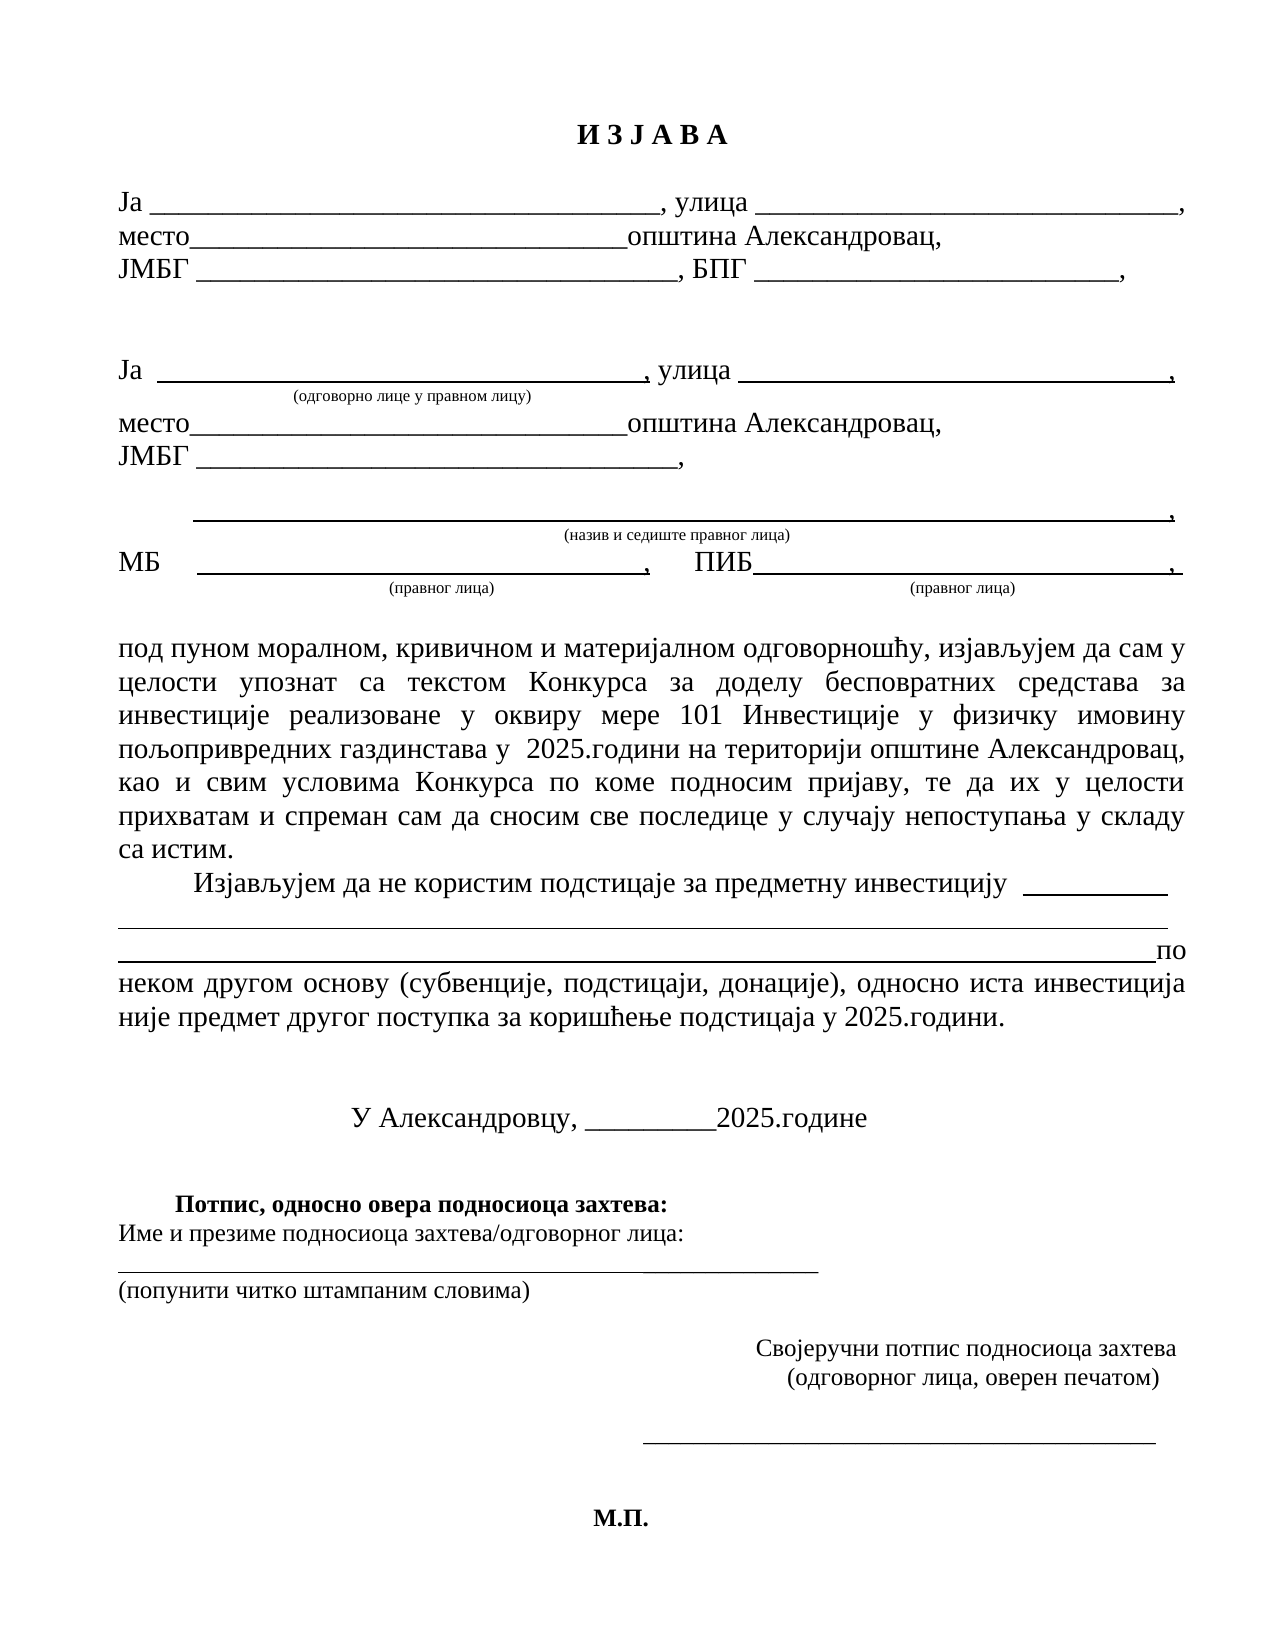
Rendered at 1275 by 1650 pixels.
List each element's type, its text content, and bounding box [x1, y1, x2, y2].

text (правног лица) (правног лица) [118, 577, 1186, 597]
text М.П. [118, 1503, 1186, 1532]
text Изјављујем да не користим подстицаје за предметну инвестицију по неком другом основу (субвенције, подстицаји, донације), односно иста инвестиција није предмет другог поступка за коришћење подстицаја у 2025.години. [118, 865, 1186, 1033]
text Ја ___________________________________, улица _____________________________, место______________________________општина Александровац, [118, 184, 1186, 252]
text , [118, 491, 1186, 525]
text (попунити читко штампаним словима) [118, 1276, 1186, 1304]
text Ја , улица , [118, 352, 1186, 386]
text (одговорног лица, оверен печатом) [118, 1362, 1186, 1391]
text МБ , ПИБ , [118, 544, 1186, 577]
text Потпис, односно овера подносиоца захтева: [118, 1189, 1186, 1218]
text Својеручни потпис подносиоца захтева [118, 1333, 1186, 1362]
text У Александровцу, _________2025.године [268, 1100, 1186, 1133]
text Име и презиме подносиоца захтева/одговорног лица: [118, 1218, 1186, 1247]
text место______________________________општина Александровац, [118, 405, 1186, 438]
text под пуном моралном, кривичном и материјалном одговорношћу, изјављујем да сам у целости упознат са текстом Конкурса за доделу бесповратних средстава за инвестиције реализоване у оквиру мере 101 Инвестиције у физичку имовину пољопривредних газдинстава у 2025.години на територији општине Александровац, као и свим условима Конкурса по коме подносим пријаву, те да их у целости прихватам и спреман сам да сносим све последице у случају непоступања у складу са истим. [118, 630, 1186, 865]
text ЈМБГ _________________________________, [118, 438, 1186, 472]
text (одговорно лице у правном лицу) [118, 386, 1186, 405]
text ______________ [118, 1247, 1186, 1276]
text ЈМБГ _________________________________, БПГ _________________________, [118, 252, 1186, 285]
text (назив и седиште правног лица) [118, 525, 1186, 544]
text _________________________________________ [118, 1418, 1186, 1447]
text И З Ј А В А [118, 117, 1186, 151]
